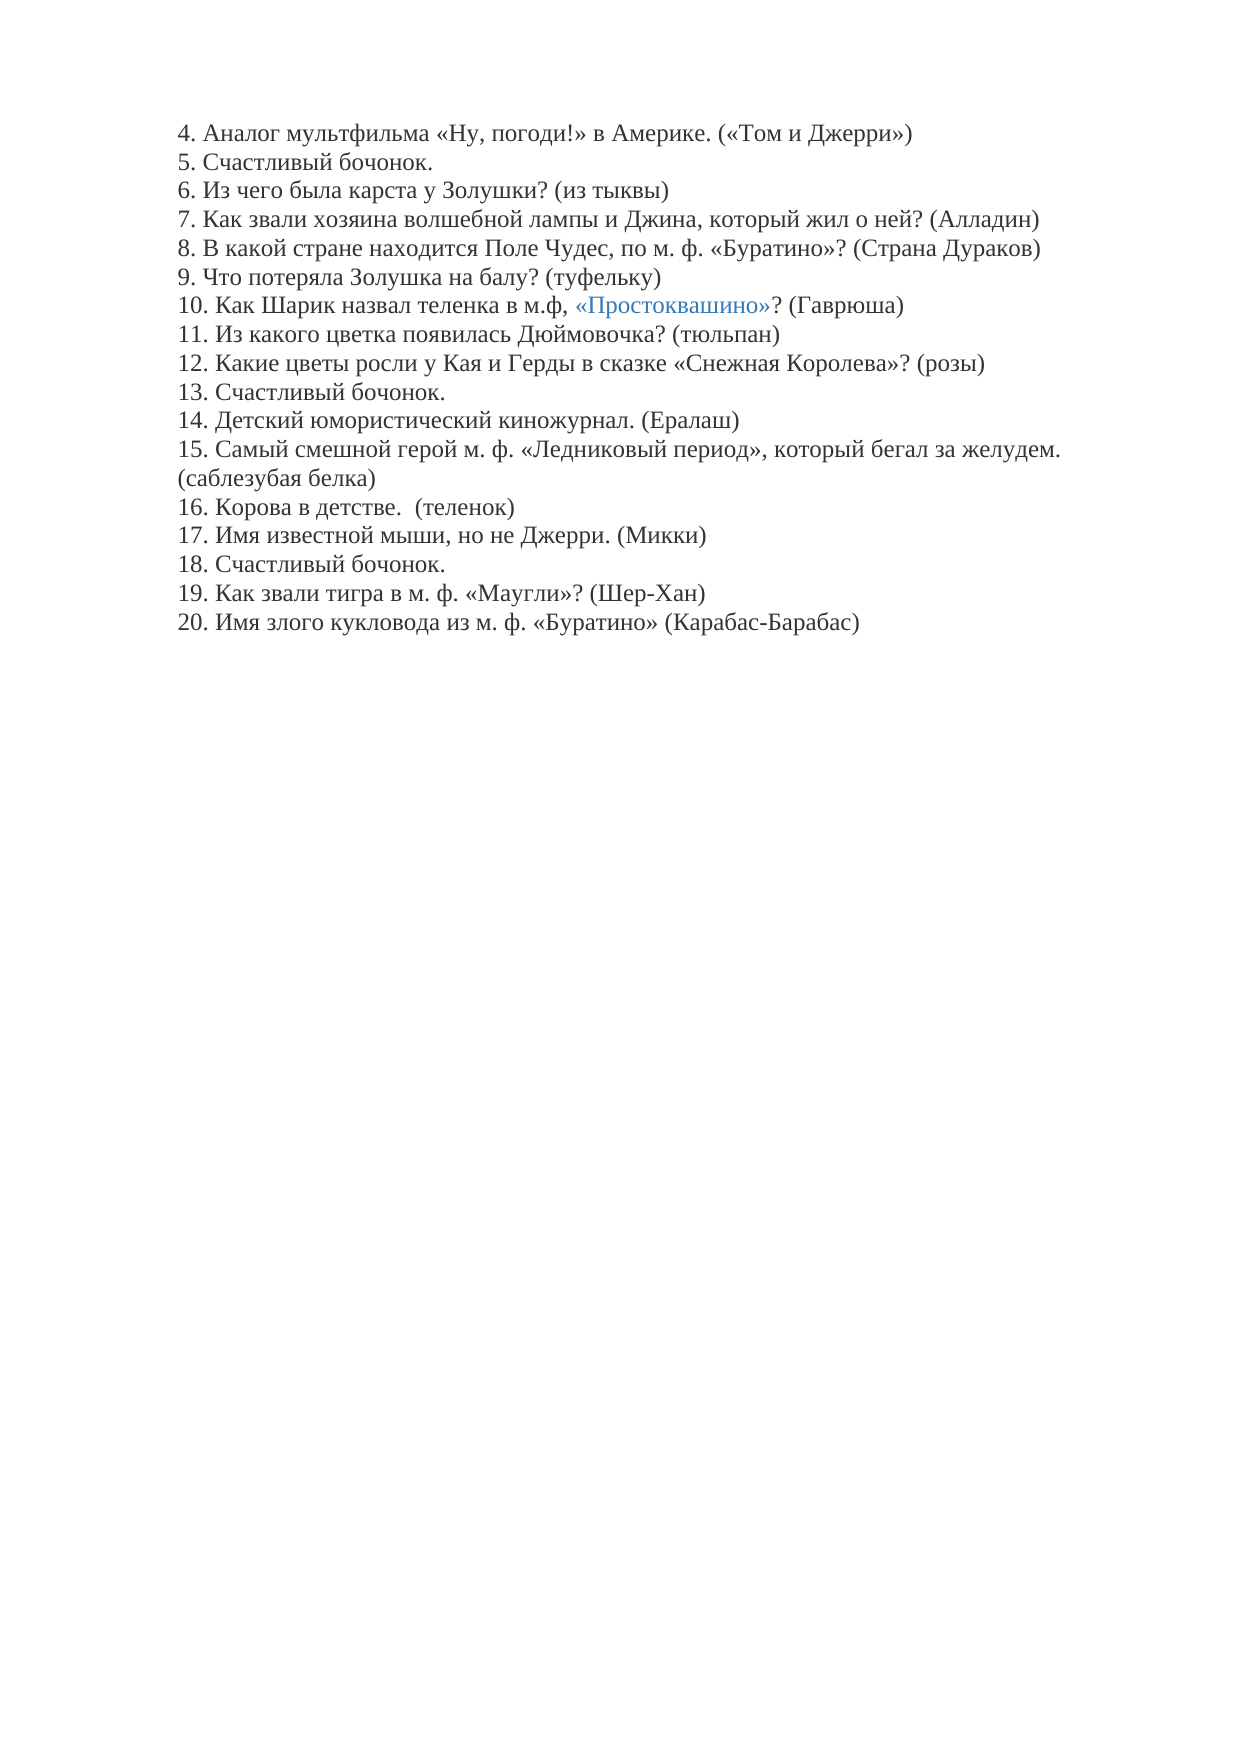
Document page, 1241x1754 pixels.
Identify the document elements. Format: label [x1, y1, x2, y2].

text [177, 118, 1152, 636]
